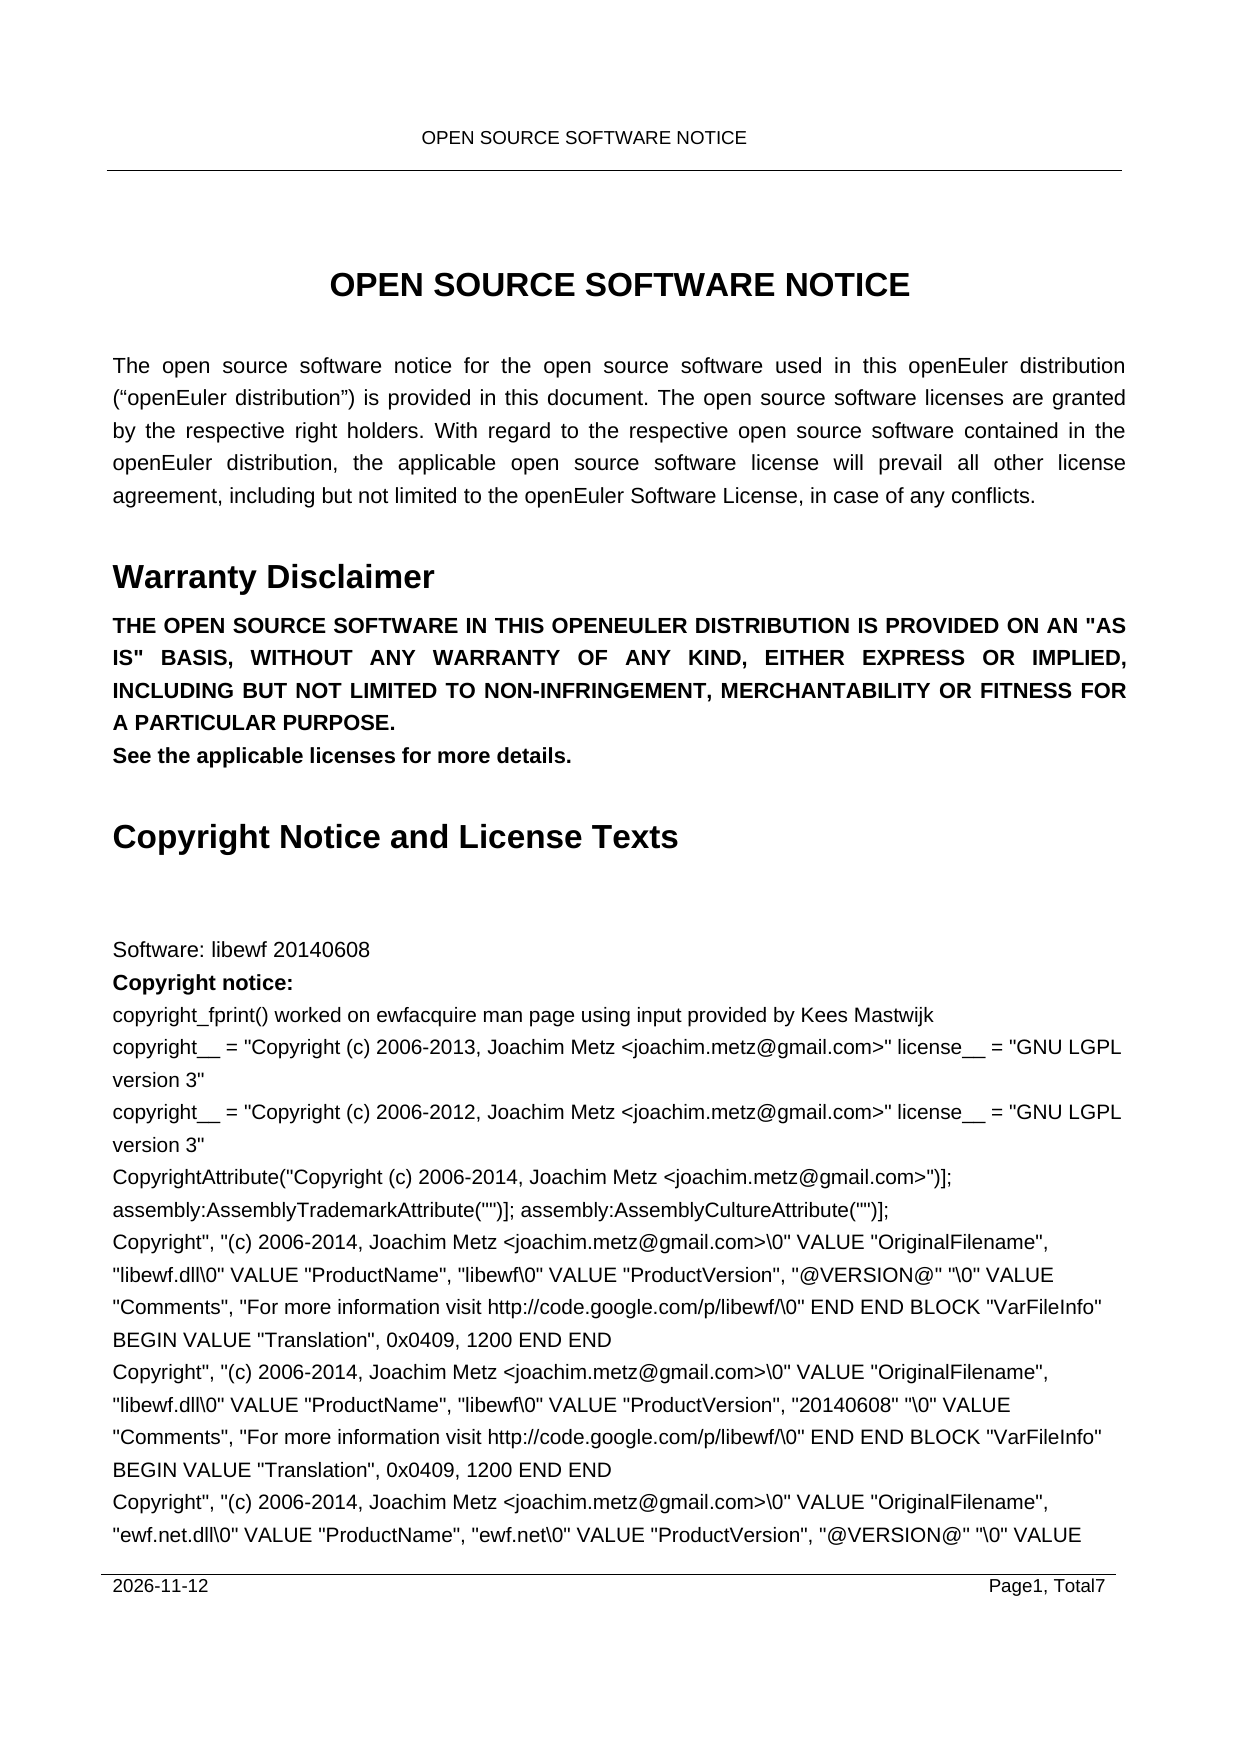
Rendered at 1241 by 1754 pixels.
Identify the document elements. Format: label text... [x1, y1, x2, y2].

text Copyright notice: [112, 966, 1128, 998]
text Copyright", "(c) 2006-2014, Joachim Metz <joachim.metz@gmail.com>\0" VALUE "OriginalFilename", "libewf.dll\0" VALUE "ProductName", "libewf\0" VALUE "ProductVersion", "@VERSION@" "\0" VALUE "Comments", "For more information visit http://code.google.com/p/libewf/\0" END END BLOCK "VarFileInfo" BEGIN VALUE "Translation", 0x0409, 1200 END END [112, 1226, 1128, 1356]
text CopyrightAttribute("Copyright (c) 2006-2014, Joachim Metz <joachim.metz@gmail.com>")]; assembly:AssemblyTrademarkAttribute("")]; assembly:AssemblyCultureAttribute("")]; [112, 1161, 1128, 1226]
text THE OPEN SOURCE SOFTWARE IN THIS OPENEULER DISTRIBUTION IS PROVIDED ON AN "AS IS" BASIS, WITHOUT ANY WARRANTY OF ANY KIND, EITHER EXPRESS OR IMPLIED, INCLUDING BUT NOT LIMITED TO NON-INFRINGEMENT, MERCHANTABILITY OR FITNESS FOR A PARTICULAR PURPOSE. See the applicable licenses for more details. [112, 609, 1128, 771]
text The open source software notice for the open source software used in this openEuler distribution (“openEuler distribution”) is provided in this document. The open source software licenses are granted by the respective right holders. With regard to the respective open source software contained in the openEuler distribution, the applicable open source software license will prevail all other license agreement, including but not limited to the openEuler Software License, in case of any conflicts. [112, 349, 1128, 511]
text copyright__ = "Copyright (c) 2006-2012, Joachim Metz <joachim.metz@gmail.com>" license__ = "GNU LGPL version 3" [112, 1096, 1128, 1161]
text Copyright", "(c) 2006-2014, Joachim Metz <joachim.metz@gmail.com>\0" VALUE "OriginalFilename", "libewf.dll\0" VALUE "ProductName", "libewf\0" VALUE "ProductVersion", "20140608" "\0" VALUE "Comments", "For more information visit http://code.google.com/p/libewf/\0" END END BLOCK "VarFileInfo" BEGIN VALUE "Translation", 0x0409, 1200 END END [112, 1356, 1128, 1486]
text Warranty Disclaimer [112, 544, 1128, 609]
text OPEN SOURCE SOFTWARE NOTICE [112, 251, 1128, 316]
text copyright__ = "Copyright (c) 2006-2013, Joachim Metz <joachim.metz@gmail.com>" license__ = "GNU LGPL version 3" [112, 1031, 1128, 1096]
text Software: libewf 20140608 [112, 933, 1128, 966]
text Copyright Notice and License Texts [112, 804, 1128, 869]
text copyright_fprint() worked on ewfacquire man page using input provided by Kees Mastwijk [112, 998, 1128, 1031]
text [112, 1486, 1128, 1551]
